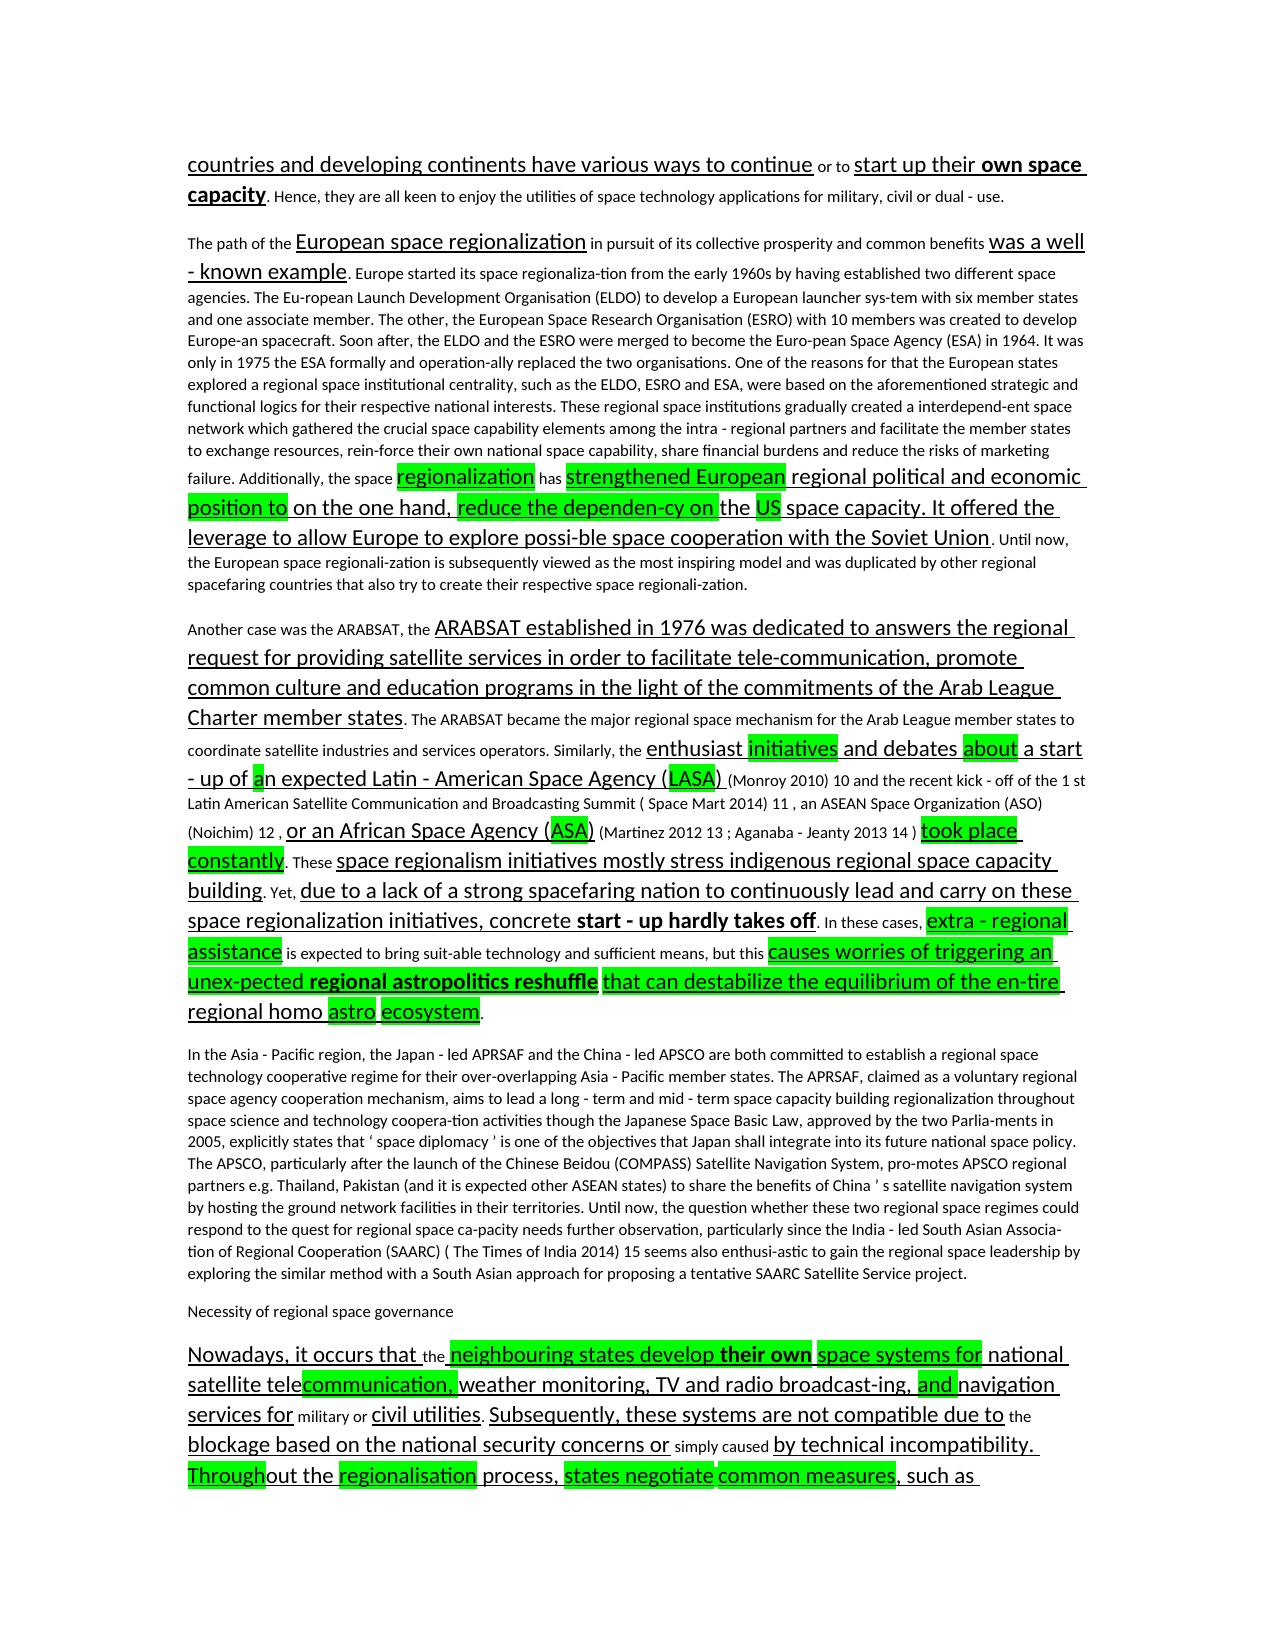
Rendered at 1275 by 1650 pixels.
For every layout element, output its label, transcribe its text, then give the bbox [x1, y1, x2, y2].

text In the Asia - Pacific region, the Japan - led APRSAF and the China - led APSCO are both committed to establish a regional space technology cooperative regime for their over-overlapping Asia - Pacific member states. The APRSAF, claimed as a voluntary regional space agency cooperation mechanism, aims to lead a long - term and mid - term space capacity building regionalization throughout space science and technology coopera-tion activities though the Japanese Space Basic Law, approved by the two Parlia-ments in 2005, explicitly states that ‘ space diplomacy ’ is one of the objectives that Japan shall integrate into its future national space policy. The APSCO, particularly after the launch of the Chinese Beidou (COMPASS) Satellite Navigation System, pro-motes APSCO regional partners e.g. Thailand, Pakistan (and it is expected other ASEAN states) to share the benefits of China ’ s satellite navigation system by hosting the ground network facilities in their territories. Until now, the question whether these two regional space regimes could respond to the quest for regional space ca-pacity needs further observation, particularly since the India - led South Asian Associa-tion of Regional Cooperation (SAARC) ( The Times of India 2014) 15 seems also enthusi-astic to gain the regional space leadership by exploring the similar method with a South Asian approach for proposing a tentative SAARC Satellite Service project. [187, 1044, 1087, 1283]
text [187, 1340, 1087, 1489]
text The path of the European space regionalization in pursuit of its collective prosperity and common benefits was a well - known example. Europe started its space regionaliza-tion from the early 1960s by having established two different space agencies. The Eu-ropean Launch Development Organisation (ELDO) to develop a European launcher sys-tem with six member states and one associate member. The other, the European Space Research Organisation (ESRO) with 10 members was created to develop Europe-an spacecraft. Soon after, the ELDO and the ESRO were merged to become the Euro-pean Space Agency (ESA) in 1964. It was only in 1975 the ESA formally and operation-ally replaced the two organisations. One of the reasons for that the European states explored a regional space institutional centrality, such as the ELDO, ESRO and ESA, were based on the aforementioned strategic and functional logics for their respective national interests. These regional space institutions gradually created a interdepend-ent space network which gathered the crucial space capability elements among the intra - regional partners and facilitate the member states to exchange resources, rein-force their own national space capability, share financial burdens and reduce the risks of marketing failure. Additionally, the space regionalization has strengthened European regional political and economic position to on the one hand, reduce the dependen-cy on the US space capacity. It offered the leverage to allow Europe to explore possi-ble space cooperation with the Soviet Union. Until now, the European space regionali-zation is subsequently viewed as the most inspiring model and was duplicated by other regional spacefaring countries that also try to create their respective space regionali-zation. [187, 227, 1087, 595]
text Necessity of regional space governance [187, 1301, 1087, 1322]
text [187, 150, 1087, 208]
text Another case was the ARABSAT, the ARABSAT established in 1976 was dedicated to answers the regional request for providing satellite services in order to facilitate tele-communication, promote common culture and education programs in the light of the commitments of the Arab League Charter member states. The ARABSAT became the major regional space mechanism for the Arab League member states to coordinate satellite industries and services operators. Similarly, the enthusiast initiatives and debates about a start - up of an expected Latin - American Space Agency (LASA) (Monroy 2010) 10 and the recent kick - off of the 1 st Latin American Satellite Communication and Broadcasting Summit ( Space Mart 2014) 11 , an ASEAN Space Organization (ASO) (Noichim) 12 , or an African Space Agency (ASA) (Martinez 2012 13 ; Aganaba - Jeanty 2013 14 ) took place constantly. These space regionalism initiatives mostly stress indigenous regional space capacity building. Yet, due to a lack of a strong spacefaring nation to continuously lead and carry on these space regionalization initiatives, concrete start - up hardly takes off. In these cases, extra - regional assistance is expected to bring suit-able technology and sufficient means, but this causes worries of triggering an unex-pected regional astropolitics reshuffle that can destabilize the equilibrium of the en-tire regional homo astro ecosystem. [187, 613, 1087, 1025]
